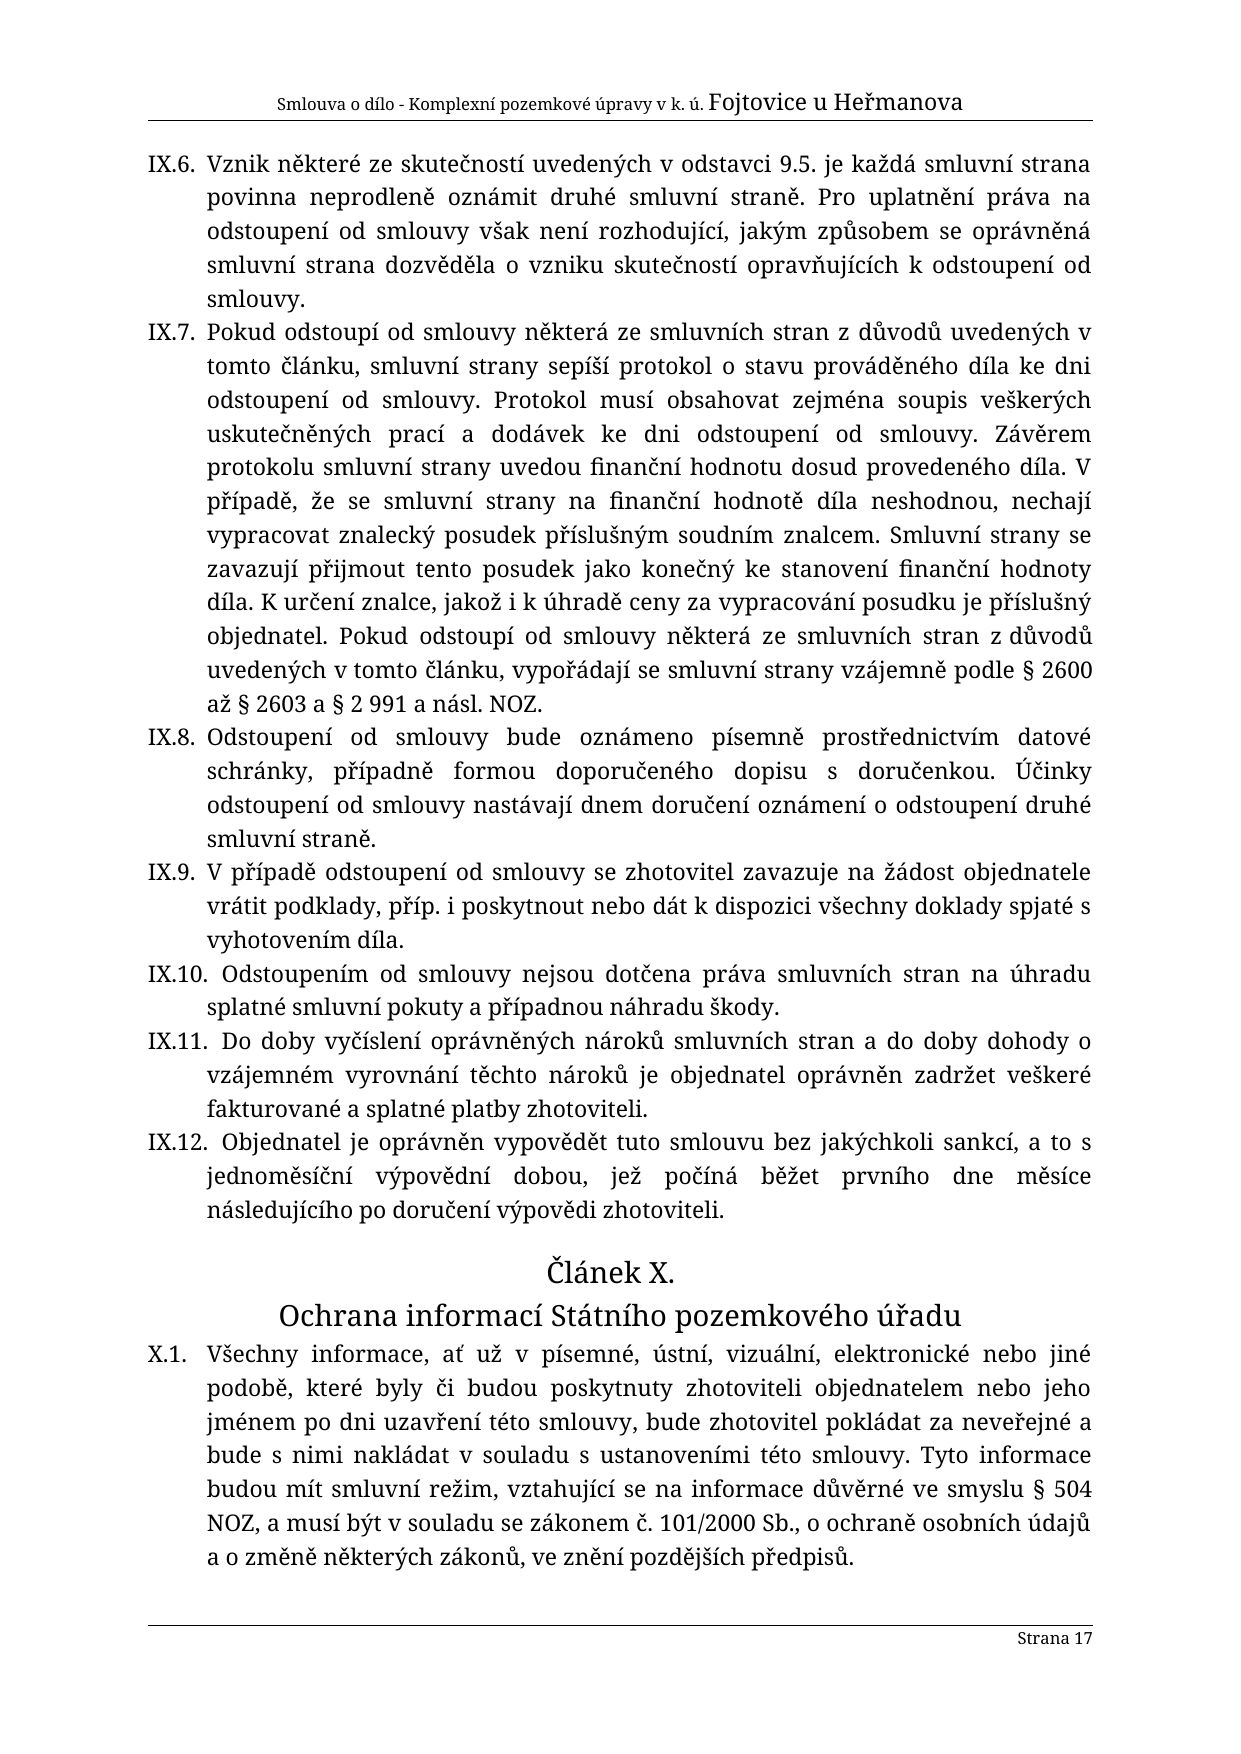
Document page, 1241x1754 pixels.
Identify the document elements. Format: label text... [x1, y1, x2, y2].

list Do doby vyčíslení oprávněných nároků smluvních stran a do doby dohody o vzájemném vyrovnání těchto nároků je objednatel oprávněn zadržet veškeré fakturované a splatné platby zhotoviteli. [148, 1025, 1093, 1124]
list Odstoupením od smlouvy nejsou dotčena práva smluvních stran na úhradu splatné smluvní pokuty a případnou náhradu škody. [148, 958, 1093, 1023]
list V případě odstoupení od smlouvy se zhotovitel zavazuje na žádost objednatele vrátit podklady, příp. i poskytnout nebo dát k dispozici všechny doklady spjaté s vyhotovením díla. [148, 856, 1093, 955]
list Pokud odstoupí od smlouvy některá ze smluvních stran z důvodů uvedených v tomto článku, smluvní strany sepíší protokol o stavu prováděného díla ke dni odstoupení od smlouvy. Protokol musí obsahovat zejména soupis veškerých uskutečněných prací a dodávek ke dni odstoupení od smlouvy. Závěrem protokolu smluvní strany uvedou finanční hodnotu dosud provedeného díla. V případě, že se smluvní strany na finanční hodnotě díla neshodnou, nechají vypracovat znalecký posudek příslušným soudním znalcem. Smluvní strany se zavazují přijmout tento posudek jako konečný ke stanovení finanční hodnoty díla. K určení znalce, jakož i k úhradě ceny za vypracování posudku je příslušný objednatel. Pokud odstoupí od smlouvy některá ze smluvních stran z důvodů uvedených v tomto článku, vypořádají se smluvní strany vzájemně podle § 2600 až § 2603 a § 2 991 a násl. NOZ. [148, 316, 1093, 719]
list Všechny informace, ať už v písemné, ústní, vizuální, elektronické nebo jiné podobě, které byly či budou poskytnuty zhotoviteli objednatelem nebo jeho jménem po dni uzavření této smlouvy, bude zhotovitel pokládat za neveřejné a bude s nimi nakládat v souladu s ustanoveními této smlouvy. Tyto informace budou mít smluvní režim, vztahující se na informace důvěrné ve smyslu § 504 NOZ, a musí být v souladu se zákonem č. 101/2000 Sb., o ochraně osobních údajů a o změně některých zákonů, ve znění pozdějších předpisů. [148, 1338, 1093, 1572]
list Vznik některé ze skutečností uvedených v odstavci 9.5. je každá smluvní strana povinna neprodleně oznámit druhé smluvní straně. Pro uplatnění práva na odstoupení od smlouvy však není rozhodující, jakým způsobem se oprávněná smluvní strana dozvěděla o vzniku skutečností opravňujících k odstoupení od smlouvy. [148, 148, 1093, 314]
list Odstoupení od smlouvy bude oznámeno písemně prostřednictvím datové schránky, případně formou doporučeného dopisu s doručenkou. Účinky odstoupení od smlouvy nastávají dnem doručení oznámení o odstoupení druhé smluvní straně. [148, 721, 1093, 854]
list Objednatel je oprávněn vypovědět tuto smlouvu bez jakýchkoli sankcí, a to s jednoměsíční výpovědní dobou, jež počíná běžet prvního dne měsíce následujícího po doručení výpovědi zhotoviteli. [148, 1126, 1093, 1225]
subtitle Ochrana informací Státního pozemkového úřadu [148, 1253, 1093, 1335]
